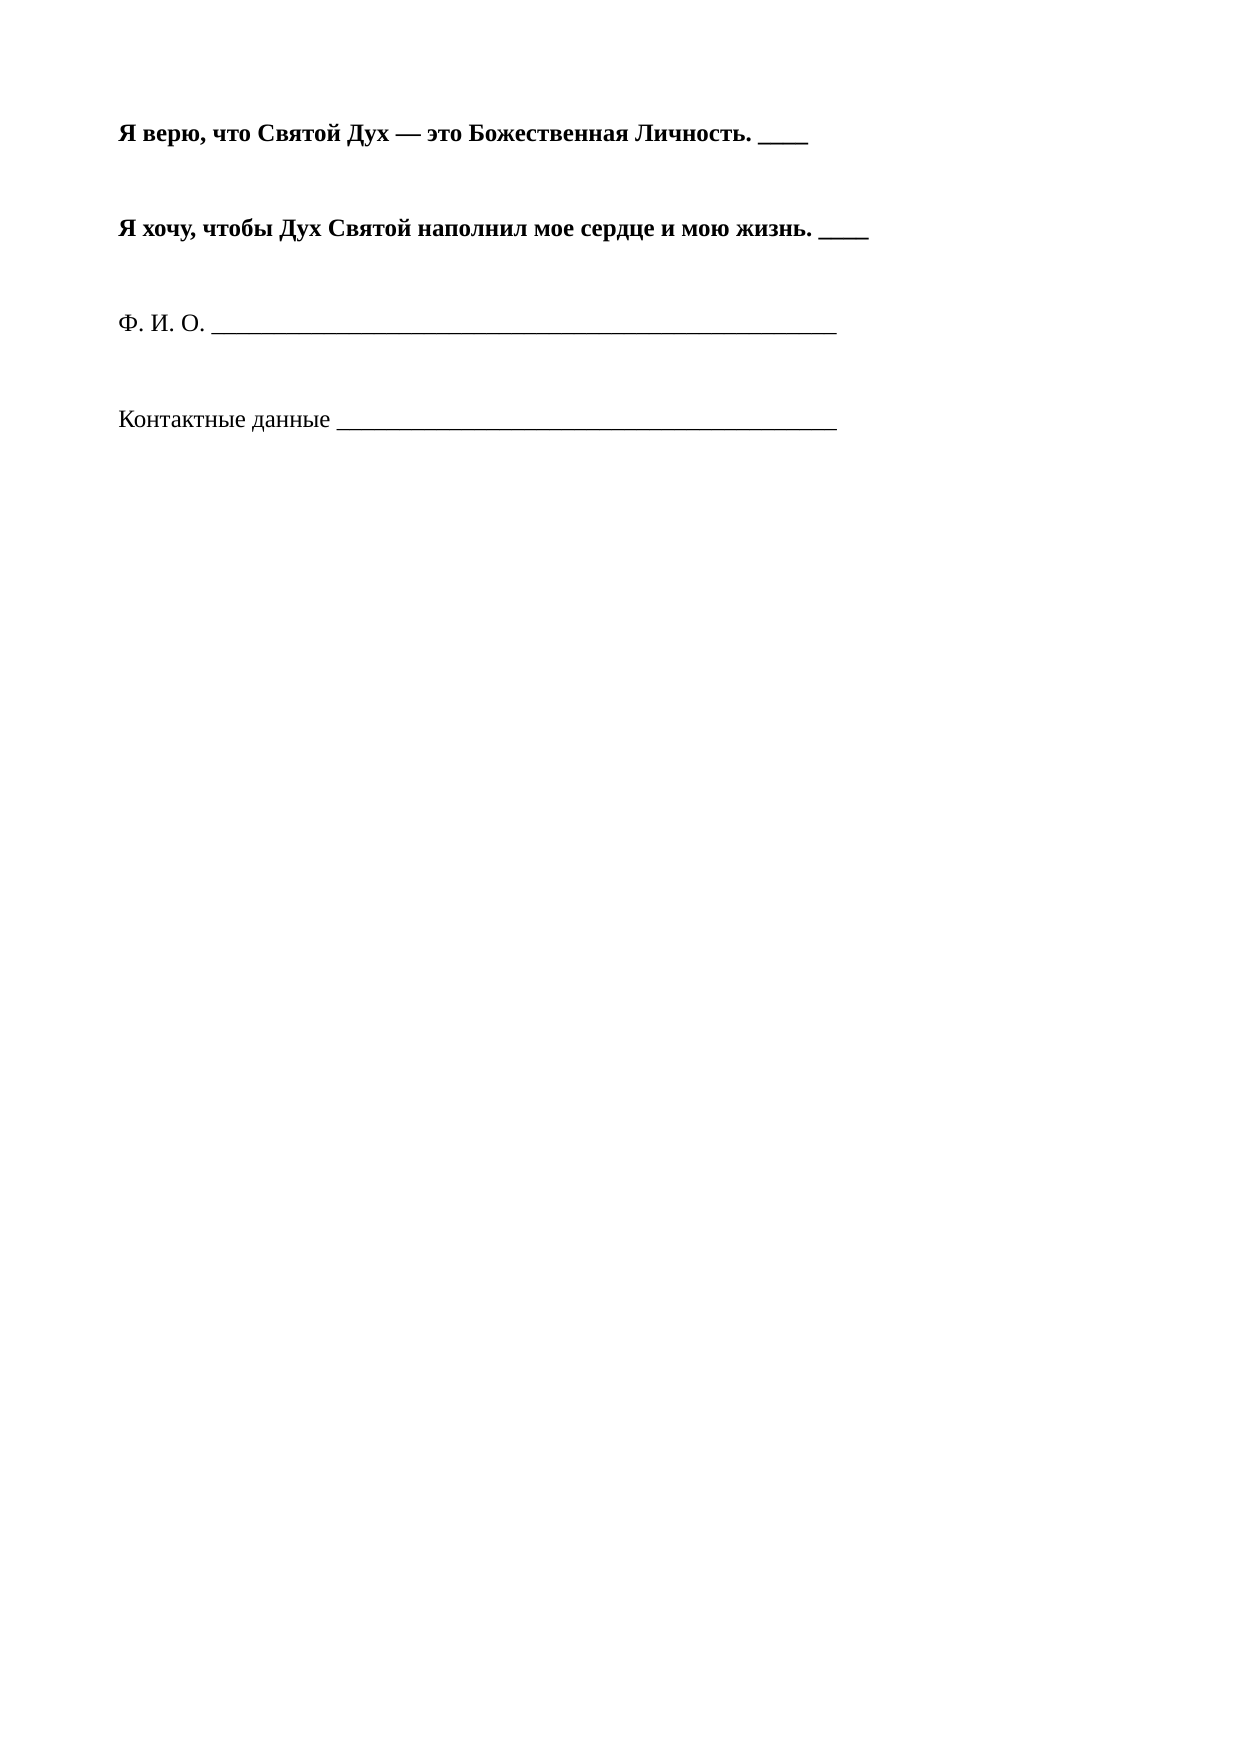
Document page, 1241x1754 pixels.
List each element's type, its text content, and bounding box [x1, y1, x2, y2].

text Я хочу, чтобы Дух Святой наполнил мое сердце и мою жизнь. ____ [118, 213, 1122, 242]
text Ф. И. О. __________________________________________________ [118, 308, 1122, 337]
text Я верю, что Святой Дух — это Божественная Личность. ____ [118, 118, 1122, 147]
text Контактные данные ________________________________________ [118, 404, 1122, 432]
